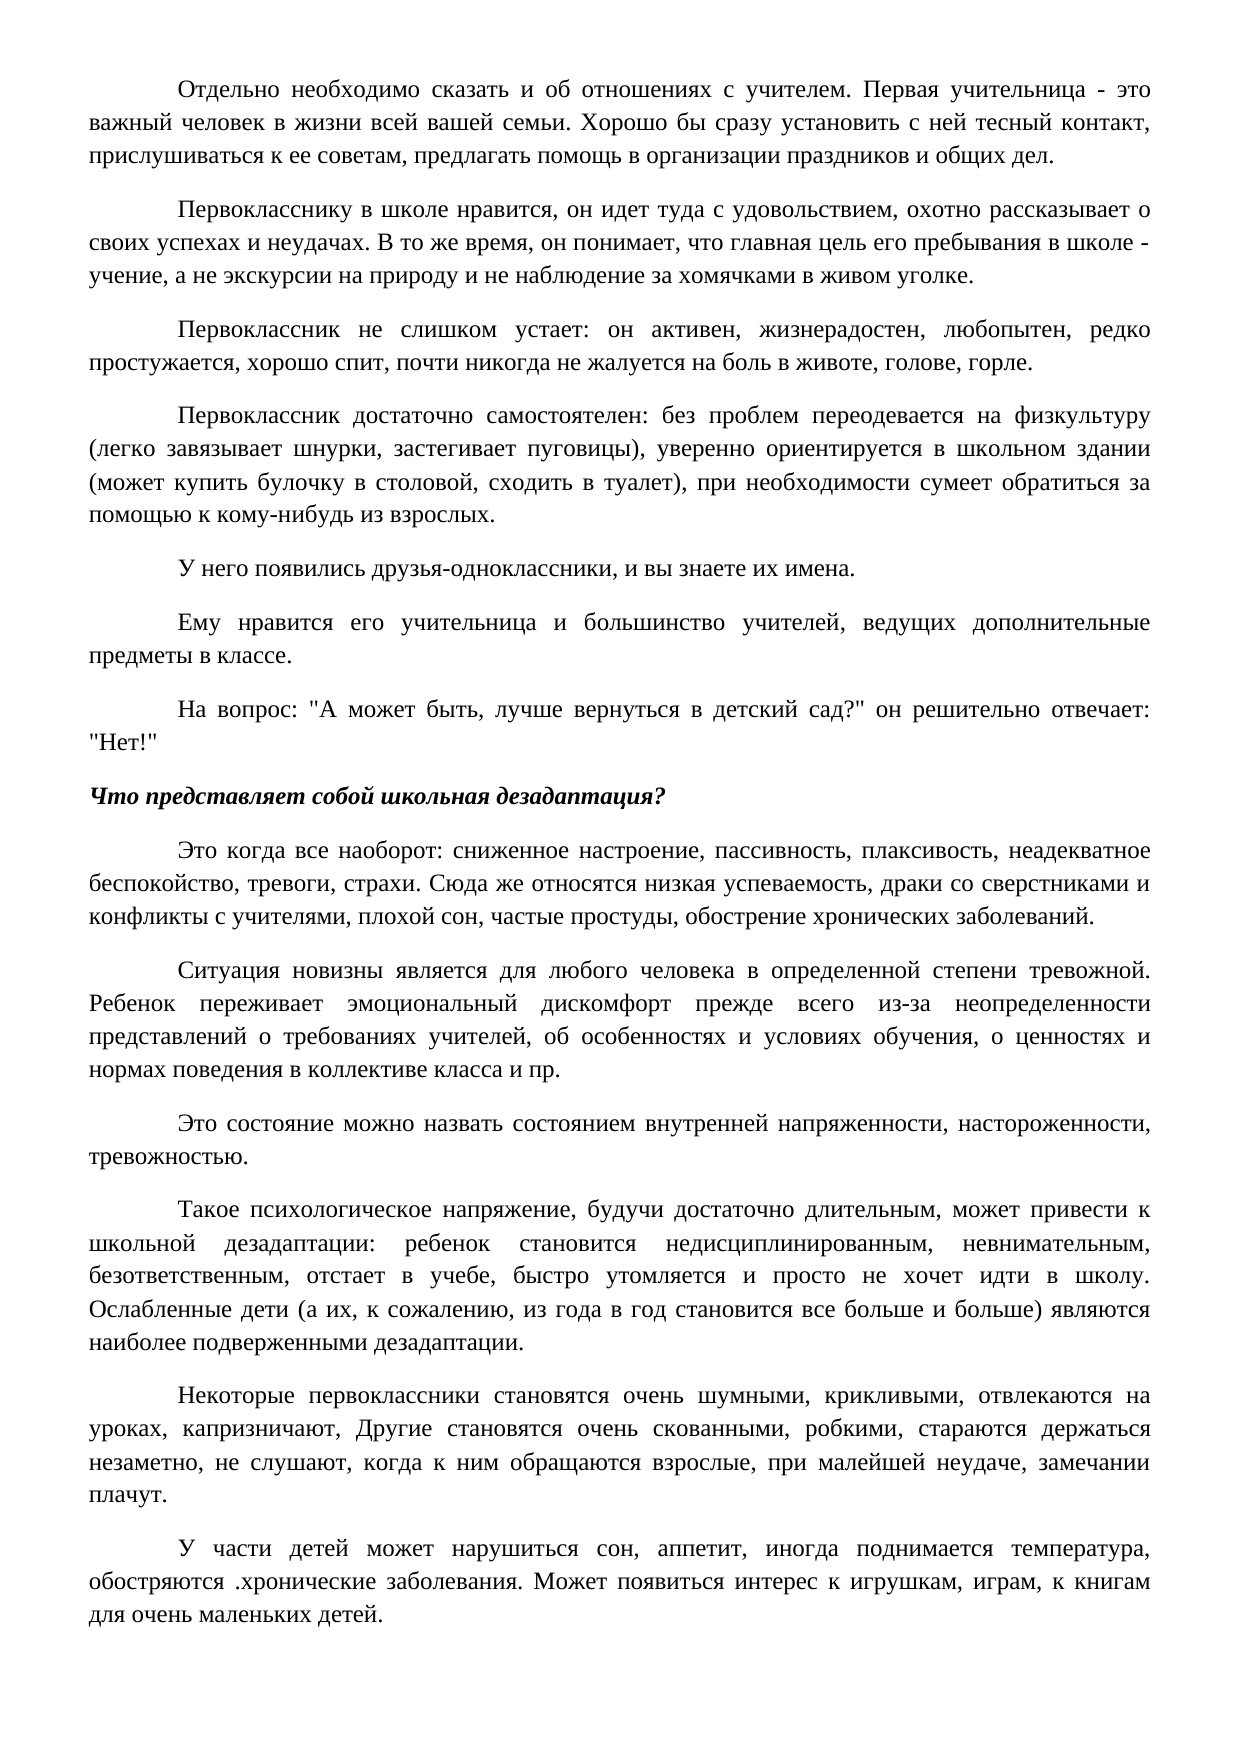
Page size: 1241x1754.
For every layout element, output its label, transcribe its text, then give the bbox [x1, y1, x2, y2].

text У него появились друзья-одноклассники, и вы знаете их имена. [88, 553, 1152, 582]
text У части детей может нарушиться сон, аппетит, иногда поднимается температура, обостряются .хронические заболевания. Может появиться интерес к игрушкам, играм, к книгам для очень маленьких детей. [88, 1533, 1152, 1628]
text Ситуация новизны является для любого человека в определенной степени тревожной. Ребенок переживает эмоциональный дискомфорт прежде всего из-за неопределенности представлений о требованиях учителей, об особенностях и условиях обучения, о ценностях и нормах поведения в коллективе класса и пр. [88, 955, 1152, 1083]
text Это состояние можно назвать состоянием внутренней напряженности, настороженности, тревожностью. [88, 1108, 1152, 1169]
text Первоклассник не слишком устает: он активен, жизнерадостен, любопытен, редко простужается, хорошо спит, почти никогда не жалуется на боль в животе, голове, горле. [88, 314, 1152, 375]
text Отдельно необходимо сказать и об отношениях с учителем. Первая учительница - это важный человек в жизни всей вашей семьи. Хорошо бы сразу установить с ней тесный контакт, прислушиваться к ее советам, предлагать помощь в организации праздников и общих дел. [88, 74, 1152, 169]
text Что представляет собой школьная дезадаптация? [88, 781, 1152, 810]
text Это когда все наоборот: сниженное настроение, пассивность, плаксивость, неадекватное беспокойство, тревоги, страхи. Сюда же относятся низкая успеваемость, драки со сверстниками и конфликты с учителями, плохой сон, частые простуды, обострение хронических заболеваний. [88, 835, 1152, 930]
text Такое психологическое напряжение, будучи достаточно длительным, может привести к школьной дезадаптации: ребенок становится недисциплинированным, невнимательным, безответственным, отстает в учебе, быстро утомляется и просто не хочет идти в школу. Ослабленные дети (а их, к сожалению, из года в год становится все больше и больше) являются наиболее подверженными дезадаптации. [88, 1194, 1152, 1355]
text Ему нравится его учительница и большинство учителей, ведущих дополнительные предметы в классе. [88, 607, 1152, 669]
text Первоклассник достаточно самостоятелен: без проблем переодевается на физкультуру (легко завязывает шнурки, застегивает пуговицы), уверенно ориентируется в школьном здании (может купить булочку в столовой, сходить в туалет), при необходимости сумеет обратиться за помощью к кому-нибудь из взрослых. [88, 401, 1152, 528]
text Первокласснику в школе нравится, он идет туда с удовольствием, охотно рассказывает о своих успехах и неудачах. В то же время, он понимает, что главная цель его пребывания в школе - учение, а не экскурсии на природу и не наблюдение за хомячками в живом уголке. [88, 194, 1152, 288]
text На вопрос: "А может быть, лучше вернуться в детский сад?" он решительно отвечает: "Нет!" [88, 694, 1152, 756]
text Некоторые первоклассники становятся очень шумными, крикливыми, отвлекаются на уроках, капризничают, Другие становятся очень скованными, робкими, стараются держаться незаметно, не слушают, когда к ним обращаются взрослые, при малейшей неудаче, замечании плачут. [88, 1381, 1152, 1508]
